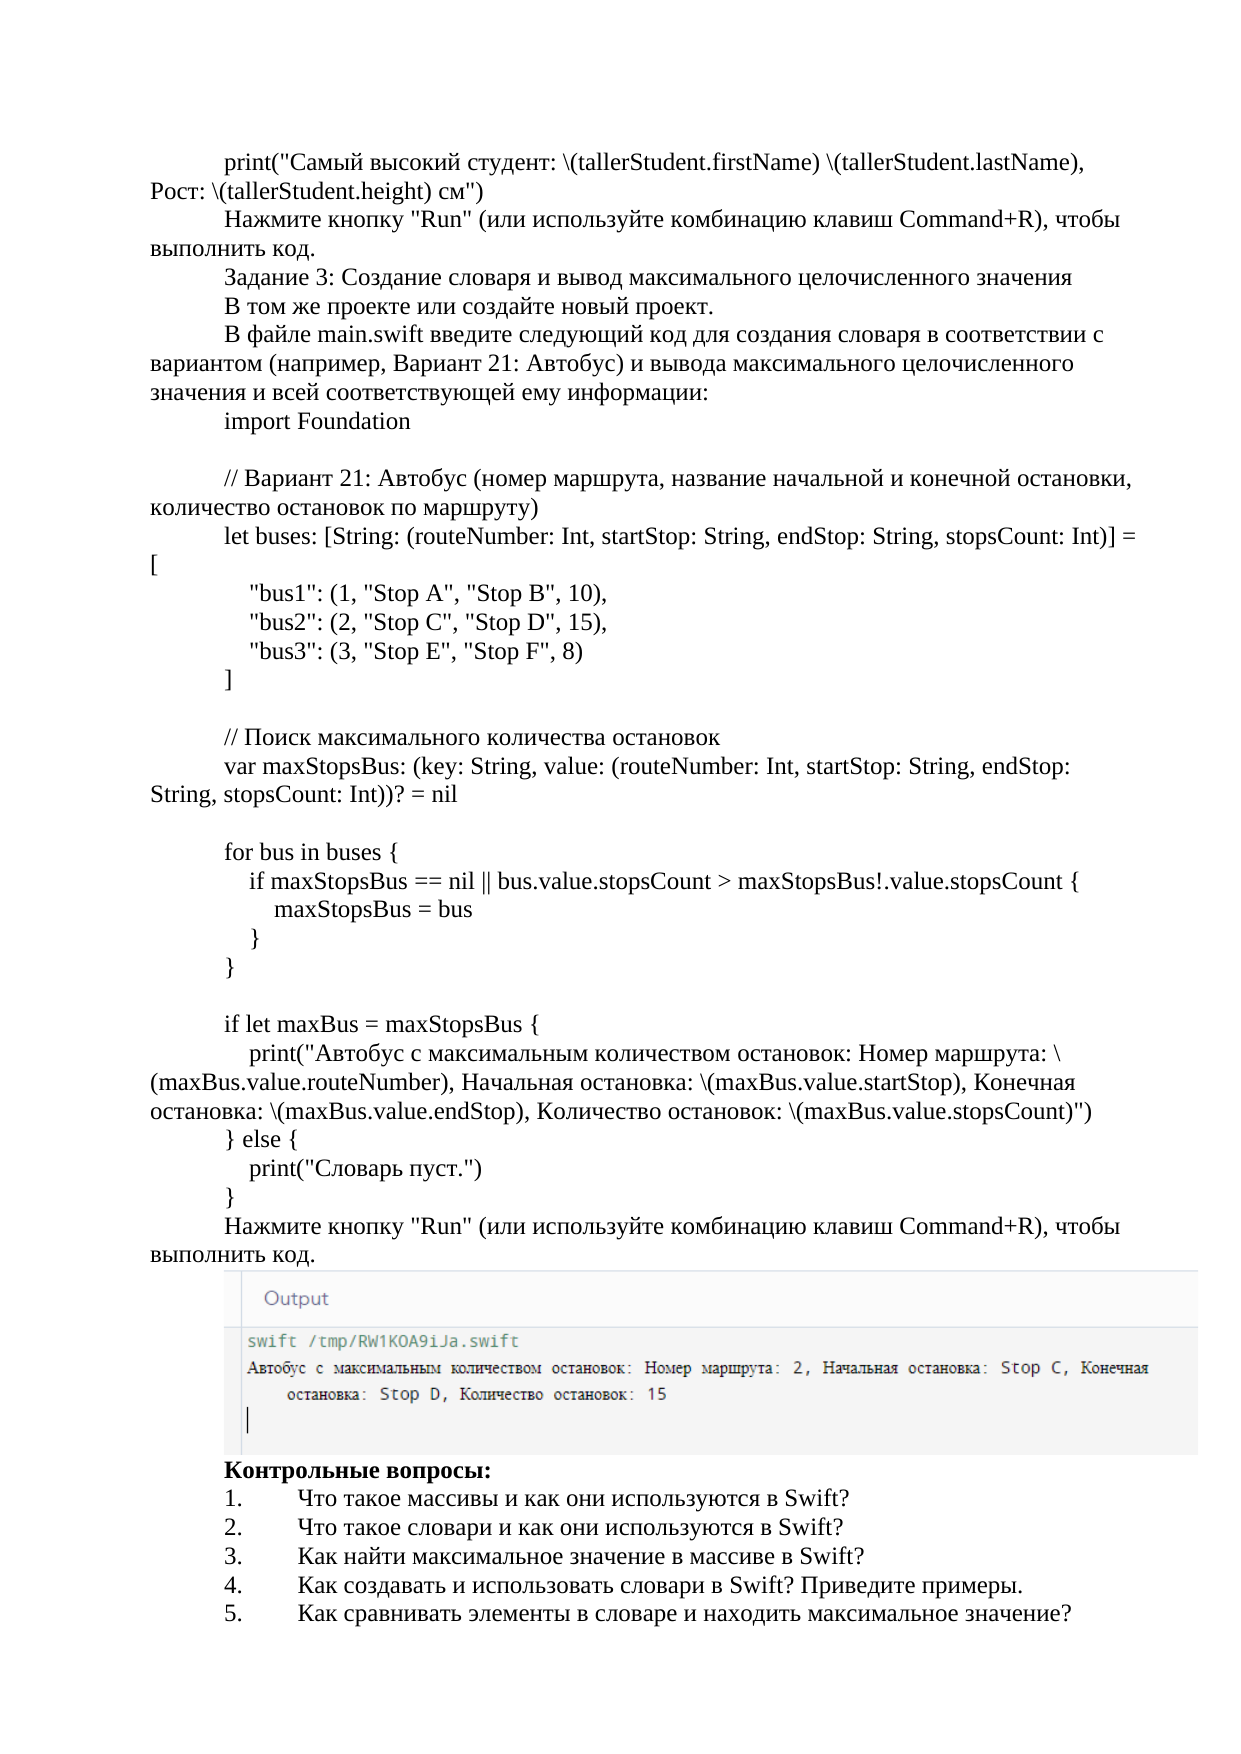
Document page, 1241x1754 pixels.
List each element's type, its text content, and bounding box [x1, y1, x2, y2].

text Задание 3: Создание словаря и вывод максимального целочисленного значения [150, 262, 1137, 291]
text } [150, 952, 1137, 981]
list Как сравнивать элементы в словаре и находить максимальное значение? [150, 1598, 1137, 1627]
text "bus1": (1, "Stop A", "Stop B", 10), [150, 578, 1137, 607]
text var maxStopsBus: (key: String, value: (routeNumber: Int, startStop: String, endStop: String, stopsCount: Int))? = nil [150, 751, 1137, 808]
text } [150, 1182, 1137, 1211]
text if let maxBus = maxStopsBus { [150, 1009, 1137, 1038]
text В том же проекте или создайте новый проект. [150, 291, 1137, 319]
text "bus2": (2, "Stop C", "Stop D", 15), [150, 607, 1137, 636]
list Как создавать и использовать словари в Swift? Приведите примеры. [150, 1570, 1137, 1598]
text print("Самый высокий студент: \(tallerStudent.firstName) \(tallerStudent.lastName), Рост: \(tallerStudent.height) см") [150, 147, 1137, 204]
text Контрольные вопросы: [150, 1455, 1137, 1483]
text maxStopsBus = bus [150, 894, 1137, 923]
text } else { [150, 1124, 1137, 1153]
text Нажмите кнопку "Run" (или используйте комбинацию клавиш Command+R), чтобы выполнить код. [150, 1211, 1137, 1268]
text ] [150, 664, 1137, 693]
text // Поиск максимального количества остановок [150, 722, 1137, 751]
text } [150, 923, 1137, 952]
list Как найти максимальное значение в массиве в Swift? [150, 1541, 1137, 1570]
text "bus3": (3, "Stop E", "Stop F", 8) [150, 636, 1137, 664]
text let buses: [String: (routeNumber: Int, startStop: String, endStop: String, stopsCount: Int)] = [ [150, 521, 1137, 578]
list Что такое словари и как они используются в Swift? [150, 1512, 1137, 1541]
text // Вариант 21: Автобус (номер маршрута, название начальной и конечной остановки, количество остановок по маршруту) [150, 463, 1137, 521]
text print("Словарь пуст.") [150, 1153, 1137, 1182]
text Нажмите кнопку "Run" (или используйте комбинацию клавиш Command+R), чтобы выполнить код. [150, 204, 1137, 262]
text for bus in buses { [150, 837, 1137, 866]
list Что такое массивы и как они используются в Swift? [150, 1483, 1137, 1512]
text import Foundation [150, 406, 1137, 434]
text if maxStopsBus == nil || bus.value.stopsCount > maxStopsBus!.value.stopsCount { [150, 866, 1137, 894]
text В файле main.swift введите следующий код для создания словаря в соответствии с вариантом (например, Вариант 21: Автобус) и вывода максимального целочисленного значения и всей соответствующей ему информации: [150, 319, 1137, 406]
text print("Автобус с максимальным количеством остановок: Номер маршрута: \(maxBus.value.routeNumber), Начальная остановка: \(maxBus.value.startStop), Конечная остановка: \(maxBus.value.endStop), Количество остановок: \(maxBus.value.stopsCount)") [150, 1038, 1137, 1124]
picture [223, 1268, 1199, 1455]
